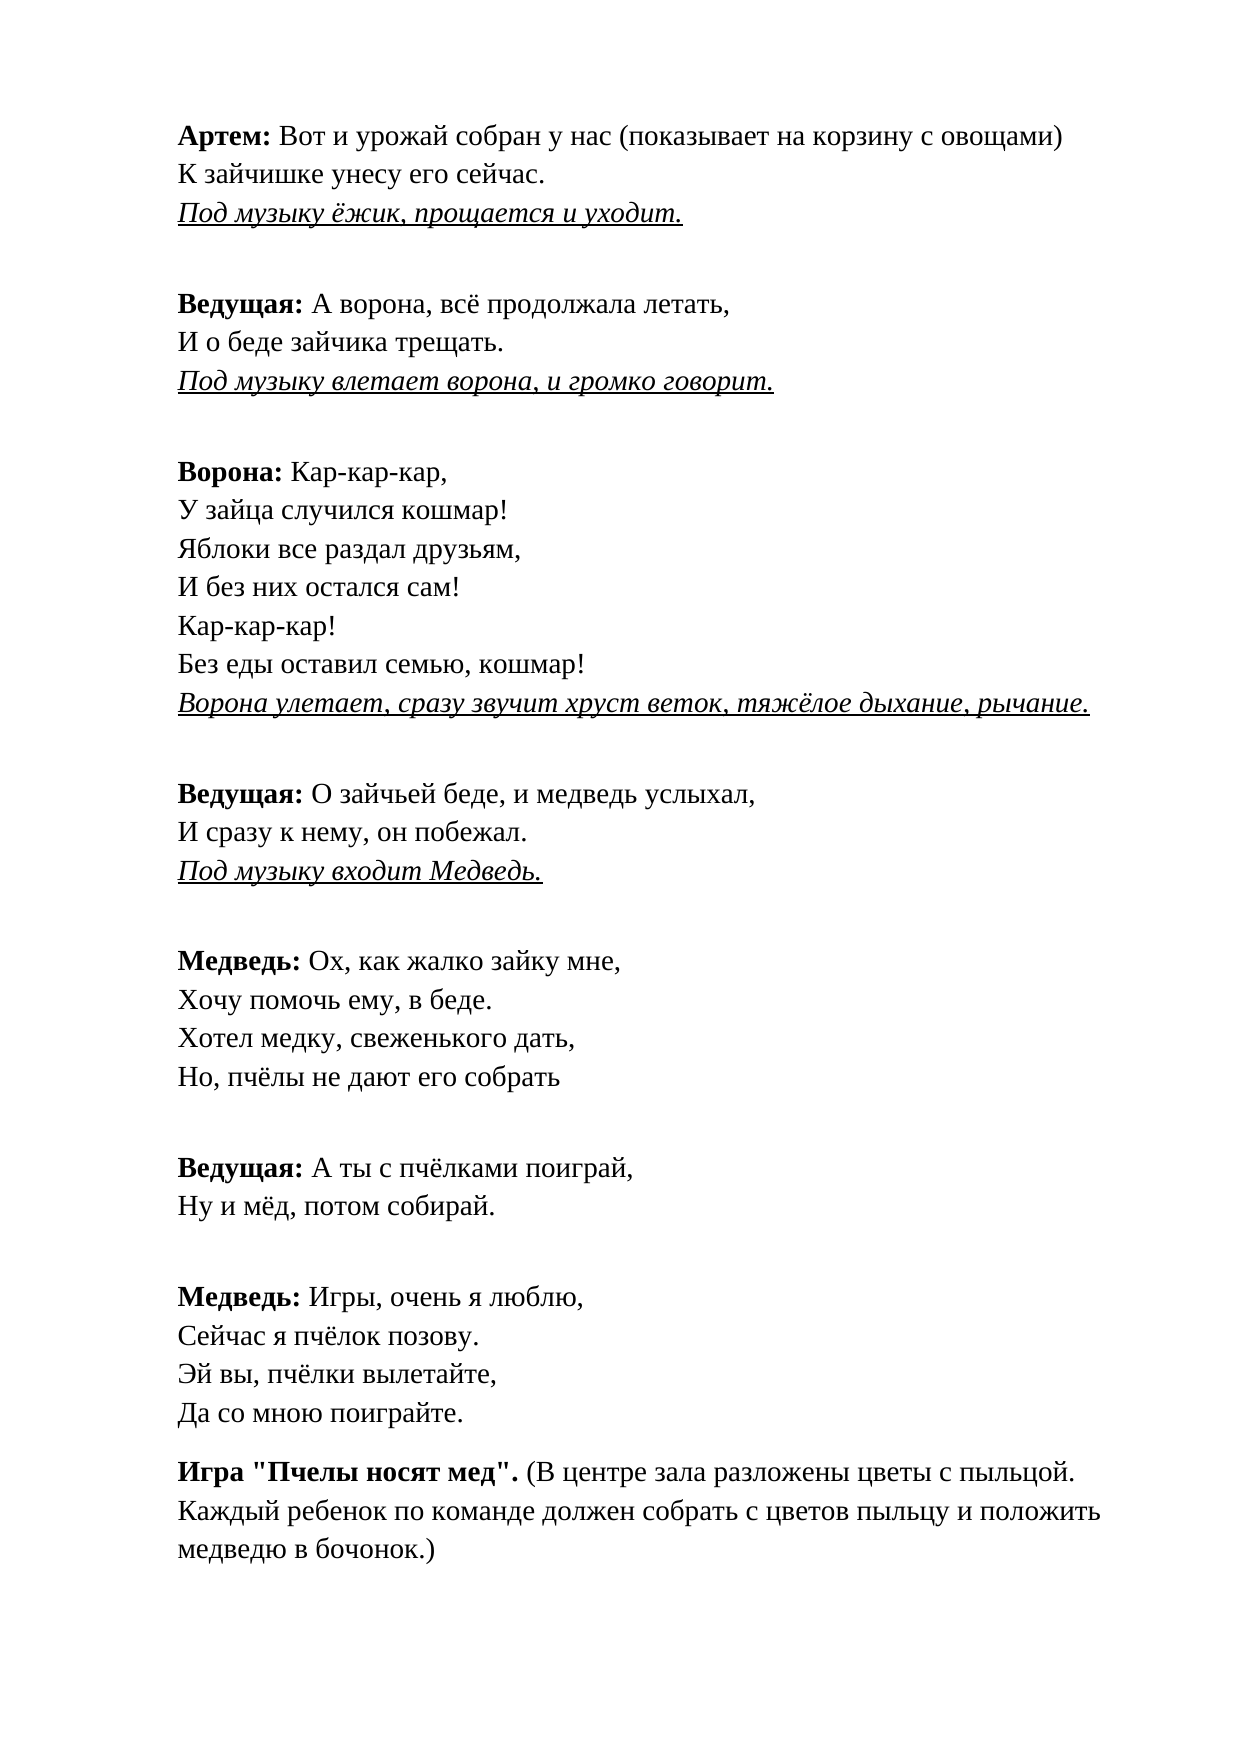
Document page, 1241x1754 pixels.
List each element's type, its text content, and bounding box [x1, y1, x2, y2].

text Медведь: Игры, очень я люблю, Сейчас я пчёлок позову. Эй вы, пчёлки вылетайте, Да со мною поиграйте. [177, 1279, 1152, 1428]
text Ведущая: О зайчьей беде, и медведь услыхал, И сразу к нему, он побежал. Под музыку входит Медведь. [177, 776, 1152, 918]
text Медведь: Ох, как жалко зайку мне, Хочу помочь ему, в беде. Хотел медку, свеженького дать, Но, пчёлы не дают его собрать [177, 943, 1152, 1125]
text Ворона: Кар-кар-кар, У зайца случился кошмар! Яблоки все раздал друзьям, И без них остался сам! Кар-кар-кар! Без еды оставил семью, кошмар! Ворона улетает, сразу звучит хруст веток, тяжёлое дыхание, рычание. [177, 454, 1152, 751]
text Артем: Вот и урожай собран у нас (показывает на корзину с овощами) К зайчишке унесу его сейчас. Под музыку ёжик, прощается и уходит. [177, 118, 1152, 261]
text Ведущая: А ворона, всё продолжала летать, И о беде зайчика трещать. Под музыку влетает ворона, и громко говорит. [177, 286, 1152, 429]
text Ведущая: А ты с пчёлками поиграй, Ну и мёд, потом собирай. [177, 1150, 1152, 1254]
text Игра "Пчелы носят мед". (В центре зала разложены цветы с пыльцой. Каждый ребенок по команде должен собрать с цветов пыльцу и положить медведю в бочонок.) [177, 1454, 1152, 1565]
